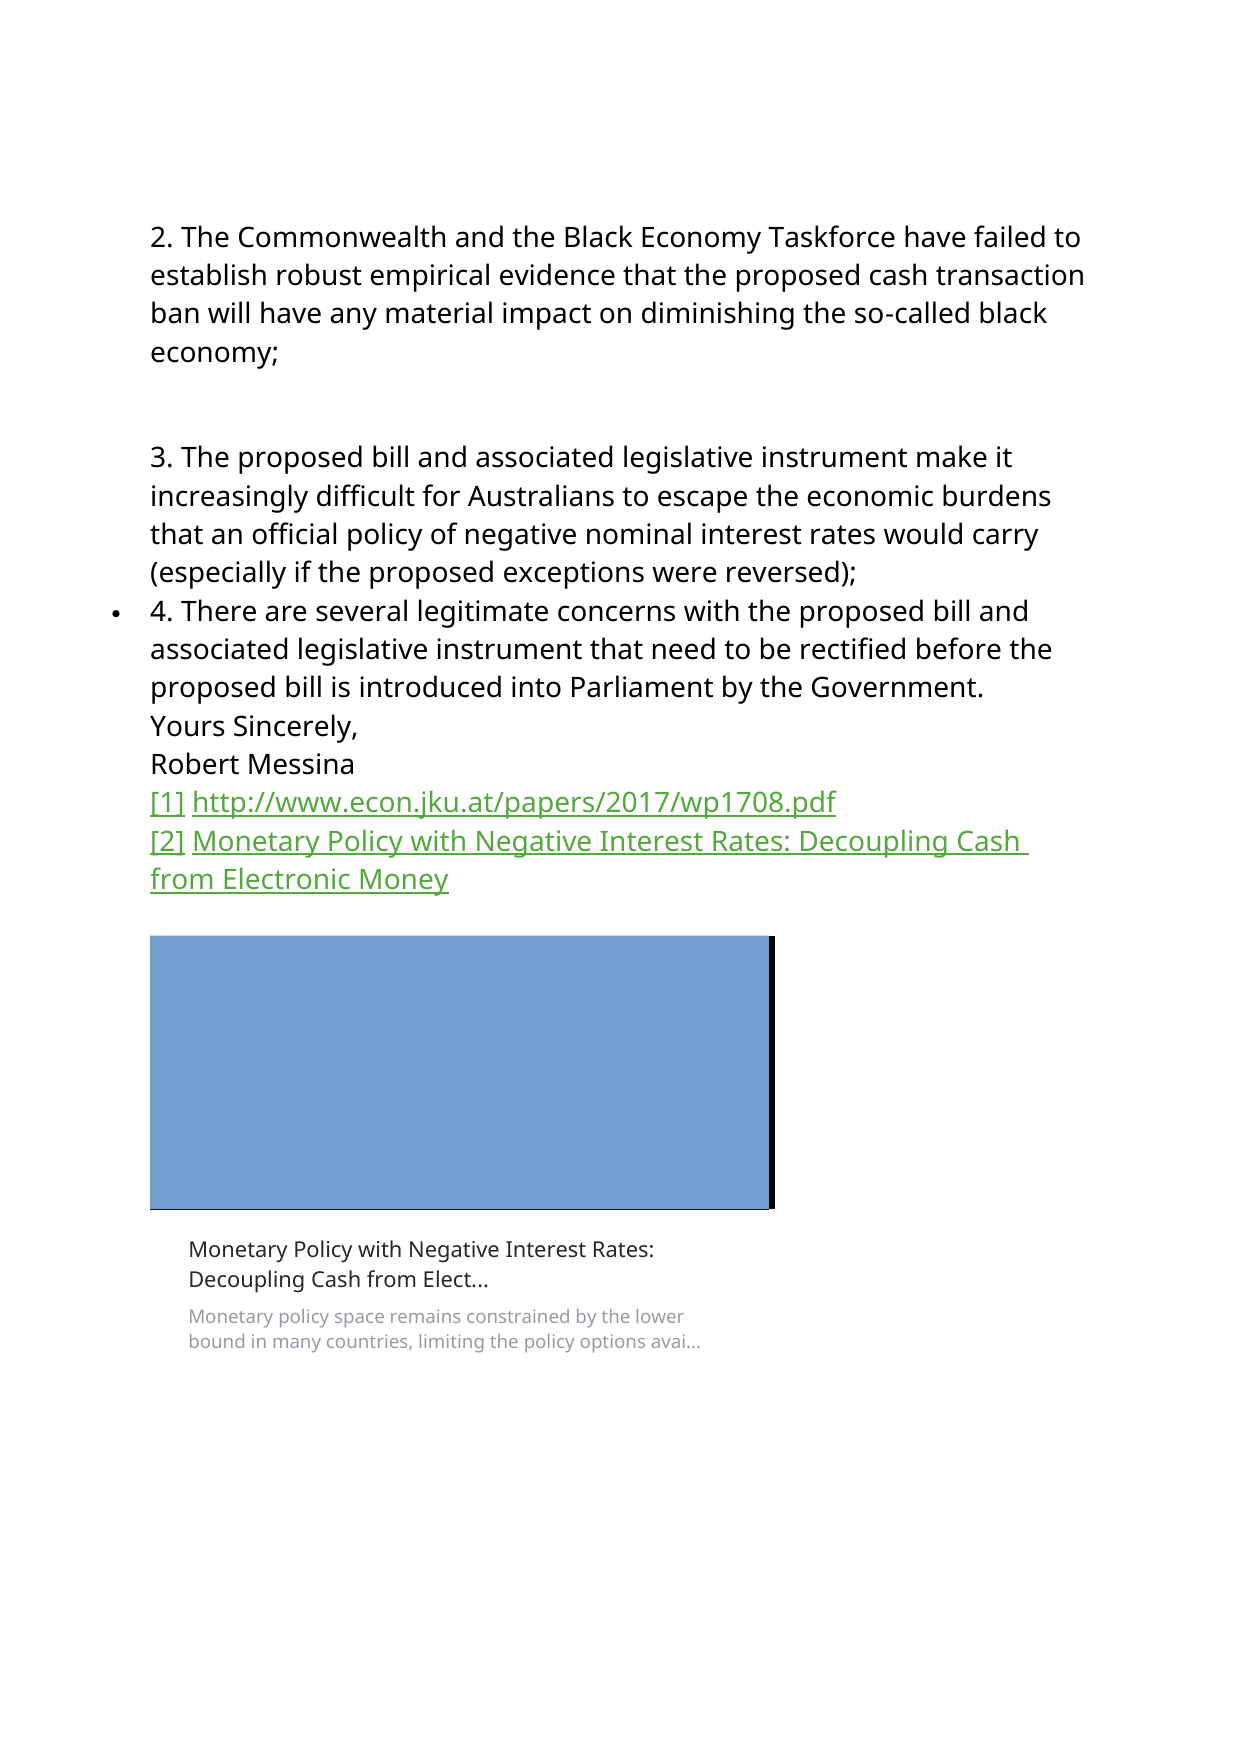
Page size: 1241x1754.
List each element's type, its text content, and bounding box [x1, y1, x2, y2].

text 2. The Commonwealth and the Black Economy Taskforce have failed to establish robust empirical evidence that the proposed cash transaction ban will have any material impact on diminishing the so-called black economy; [150, 217, 1090, 370]
text Robert Messina [150, 744, 1090, 782]
text [1] http://www.econ.jku.at/papers/2017/wp1708.pdf [150, 782, 1090, 821]
list 4. There are several legitimate concerns with the proposed bill and associated legislative instrument that need to be rectified before the proposed bill is introduced into Parliament by the Government. [112, 591, 1090, 706]
text Yours Sincerely, [150, 706, 1090, 744]
text [2] Monetary Policy with Negative Interest Rates: Decoupling Cash from Electronic Money [150, 821, 1090, 897]
text 3. The proposed bill and associated legislative instrument make it increasingly difficult for Australians to escape the economic burdens that an official policy of negative nominal interest rates would carry (especially if the proposed exceptions were reversed); [150, 437, 1090, 591]
